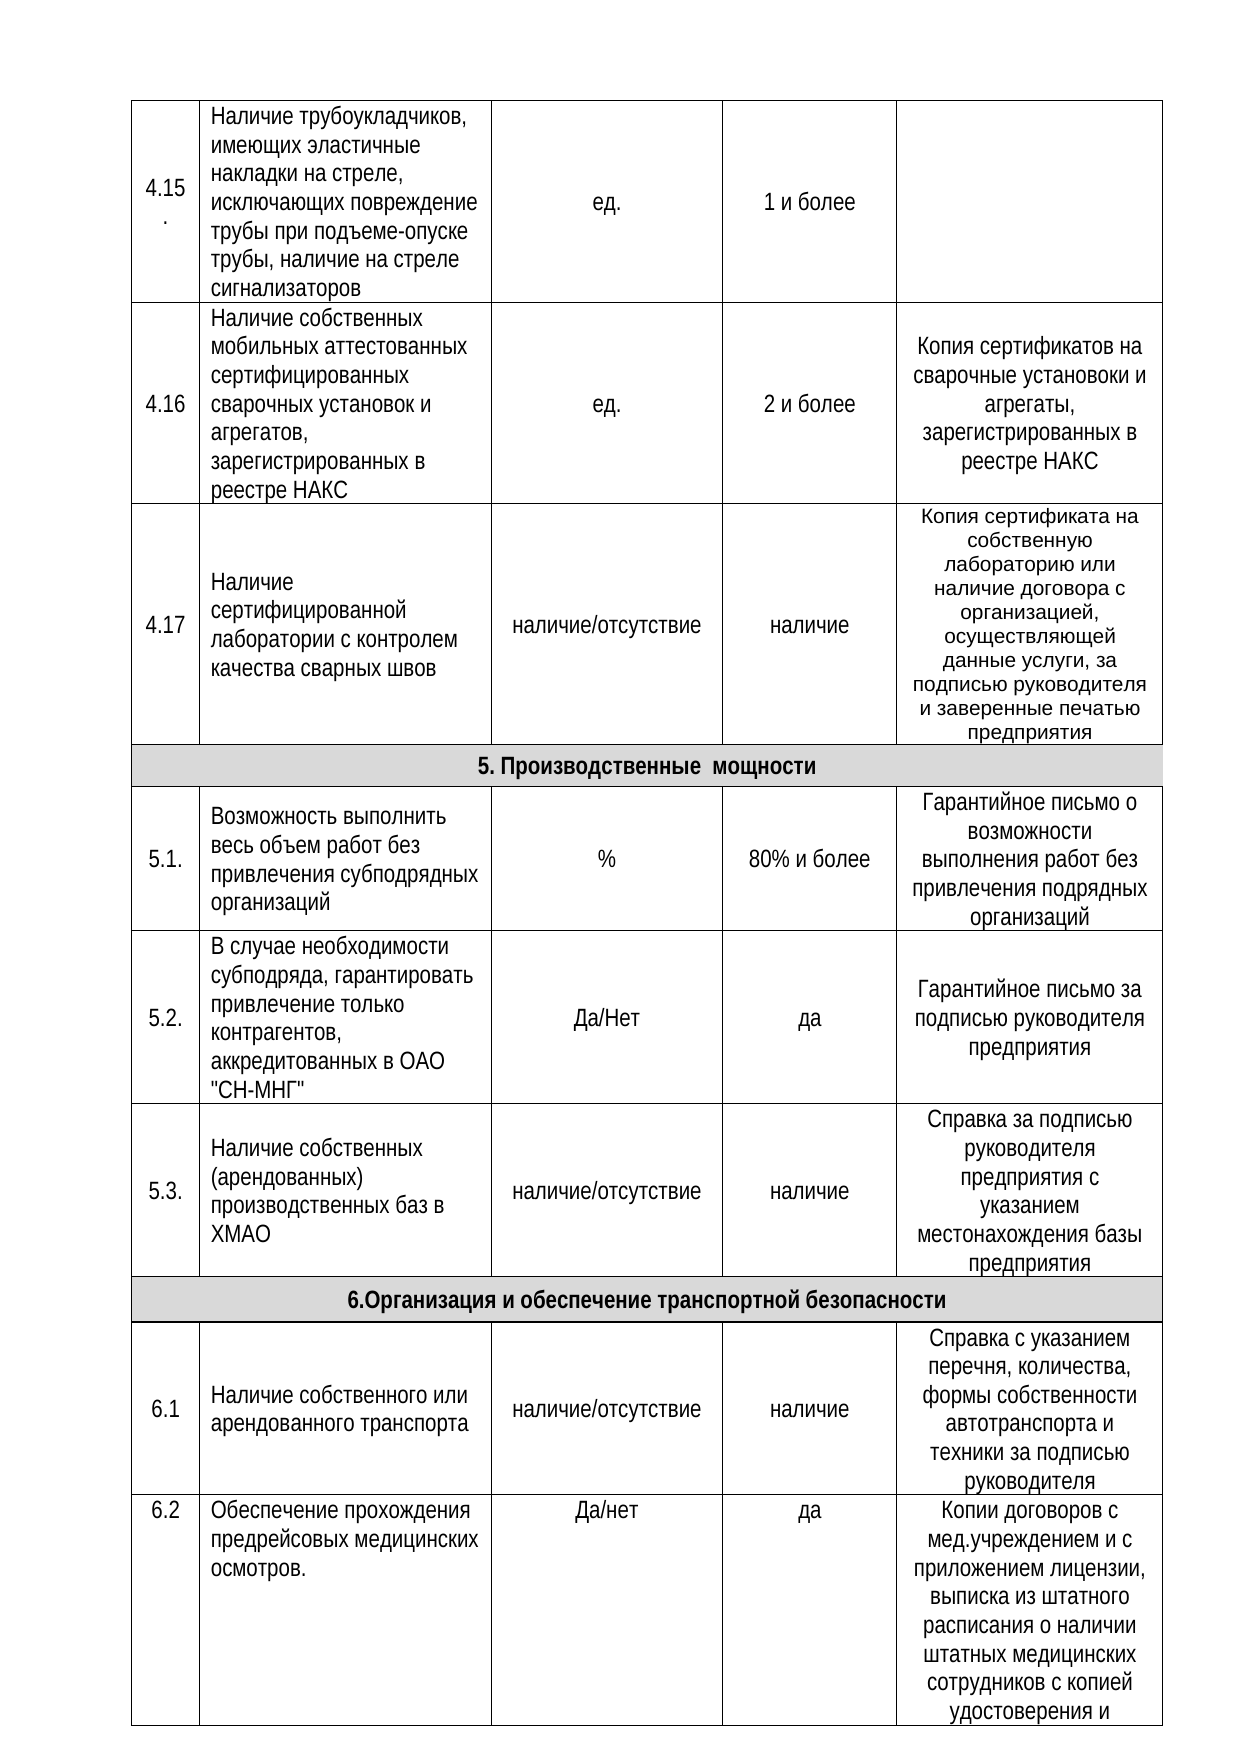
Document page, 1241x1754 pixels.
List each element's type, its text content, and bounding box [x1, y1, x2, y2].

table_cell Да/Нет [492, 931, 722, 1103]
table_cell Наличие собственного или арендованного транспорта [200, 1323, 491, 1494]
table_cell да [723, 931, 896, 1103]
table_cell Наличие трубоукладчиков, имеющих эластичные накладки на стреле, исключающих повреждение трубы при подъеме-опуске трубы, наличие на стреле сигнализаторов [200, 101, 491, 302]
table_cell наличие [723, 1323, 896, 1494]
table_cell 6.Организация и обеспечение транспортной безопасности [132, 1277, 1162, 1321]
table_cell Наличие собственных мобильных аттестованных сертифицированных сварочных установок и агрегатов, зарегистрированных в реестре НАКС [200, 303, 491, 503]
table_cell 5. Производственные мощности [132, 745, 1163, 786]
table_cell Наличие собственных (арендованных) производственных баз в ХМАО [200, 1104, 491, 1276]
table_cell Справка с указанием перечня, количества, формы собственности автотранспорта и техники за подписью руководителя [897, 1323, 1162, 1494]
table_cell 4.17 [132, 504, 199, 744]
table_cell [897, 1495, 1162, 1724]
table_cell ед. [492, 101, 722, 302]
table_cell наличие/отсутствие [492, 504, 722, 744]
table_cell В случае необходимости субподряда, гарантировать привлечение только контрагентов, аккредитованных в ОАО "СН-МНГ" [200, 931, 491, 1103]
table_cell 6.2 [132, 1495, 199, 1724]
table_cell 80% и более [723, 787, 896, 930]
table_cell Гарантийное письмо о возможности выполнения работ без привлечения подрядных организаций [897, 787, 1162, 930]
table_cell наличие [723, 504, 896, 744]
table_cell 6.1 [132, 1323, 199, 1494]
table_cell 5.3. [132, 1104, 199, 1276]
table_cell да [723, 1495, 896, 1724]
table_cell % [492, 787, 722, 930]
table_cell Копия сертификатов на сварочные установоки и агрегаты, зарегистрированных в реестре НАКС [897, 303, 1162, 503]
table_cell 2 и более [723, 303, 896, 503]
table_cell 1 и более [723, 101, 896, 302]
table_cell Наличие сертифицированной лаборатории с контролем качества сварных швов [200, 504, 491, 744]
table_cell Да/нет [492, 1495, 722, 1724]
table_cell ед. [492, 303, 722, 503]
table_cell 5.1. [132, 787, 199, 930]
table_cell наличие [723, 1104, 896, 1276]
table_cell наличие/отсутствие [492, 1323, 722, 1494]
table_cell 4.16 [132, 303, 199, 503]
table_cell Гарантийное письмо за подписью руководителя предприятия [897, 931, 1162, 1103]
table_cell Справка за подписью руководителя предприятия с указанием местонахождения базы предприятия [897, 1104, 1162, 1276]
table_cell Возможность выполнить весь объем работ без привлечения субподрядных организаций [200, 787, 491, 930]
table_cell Копия сертификата на собственную лабораторию или наличие договора с организацией, осуществляющей данные услуги, за подписью руководителя и заверенные печатью предприятия [897, 504, 1162, 744]
table_cell 5.2. [132, 931, 199, 1103]
table_cell наличие/отсутствие [492, 1104, 722, 1276]
table_cell 4.15. [132, 101, 199, 302]
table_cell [200, 1495, 491, 1724]
